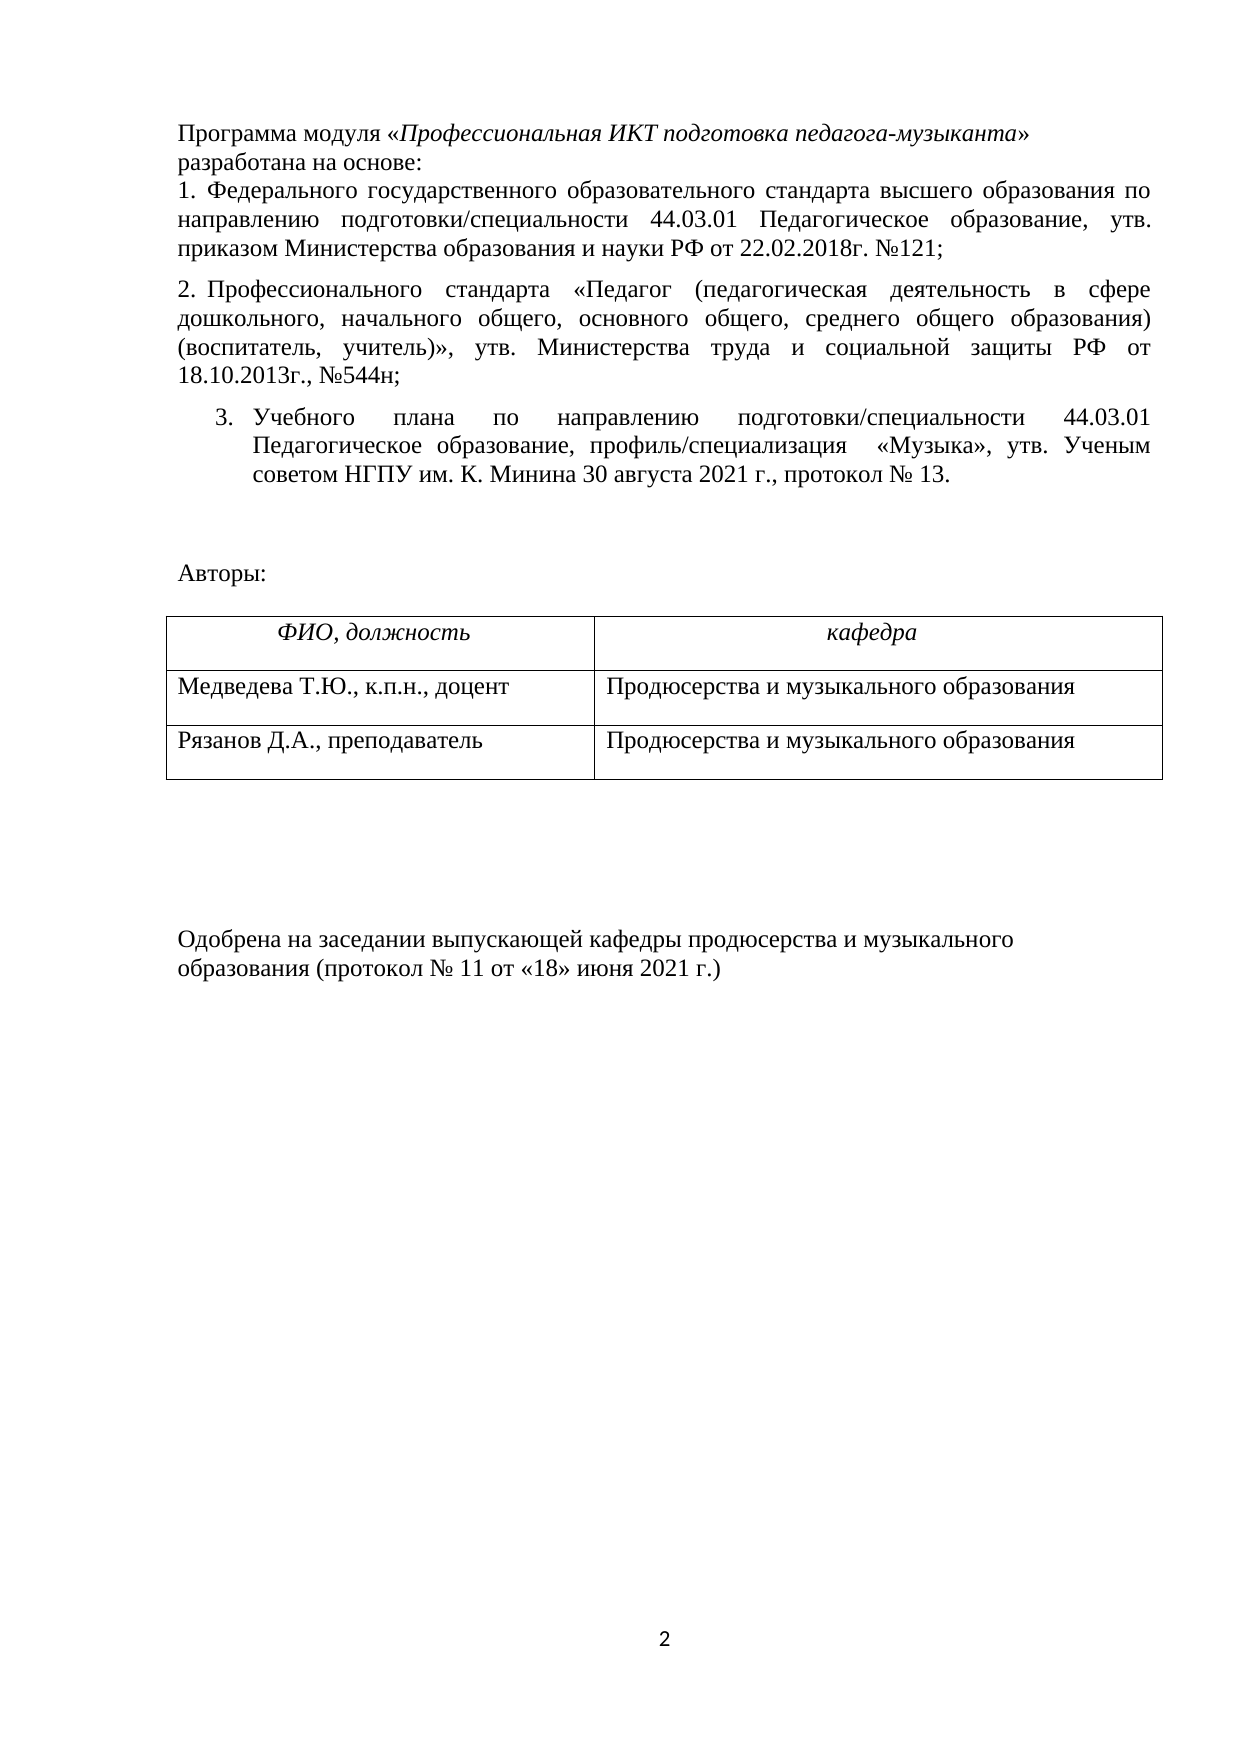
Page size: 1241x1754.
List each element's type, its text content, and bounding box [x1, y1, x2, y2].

table_header кафедра [595, 617, 1162, 670]
table_cell Продюсерства и музыкального образования [595, 726, 1162, 779]
table_cell Продюсерства и музыкального образования [595, 671, 1162, 724]
list Учебного плана по направлению подготовки/специальности 44.03.01 Педагогическое образование, профиль/специализация «Музыка», утв. Ученым советом НГПУ им. К. Минина 30 августа 2021 г., протокол № 13. [215, 402, 1152, 488]
table_header ФИО, должность [167, 617, 594, 670]
text Одобрена на заседании выпускающей кафедры продюсерства и музыкального образования (протокол № 11 от «18» июня 2021 г.) [177, 924, 1152, 981]
table_cell Медведева Т.Ю., к.п.н., доцент [167, 671, 594, 724]
text Программа модуля «Профессиональная ИКТ подготовка педагога-музыканта» разработана на основе: [177, 118, 1152, 176]
table_cell Рязанов Д.А., преподаватель [167, 726, 594, 779]
list Федерального государственного образовательного стандарта высшего образования по направлению подготовки/специальности 44.03.01 Педагогическое образование, утв. приказом Министерства образования и науки РФ от 22.02.2018г. №121; [177, 176, 1152, 262]
text Авторы: [177, 558, 1152, 587]
list Профессионального стандарта «Педагог (педагогическая деятельность в сфере дошкольного, начального общего, основного общего, среднего общего образования) (воспитатель, учитель)», утв. Министерства труда и социальной защиты РФ от 18.10.2013г., №544н; [177, 274, 1152, 389]
